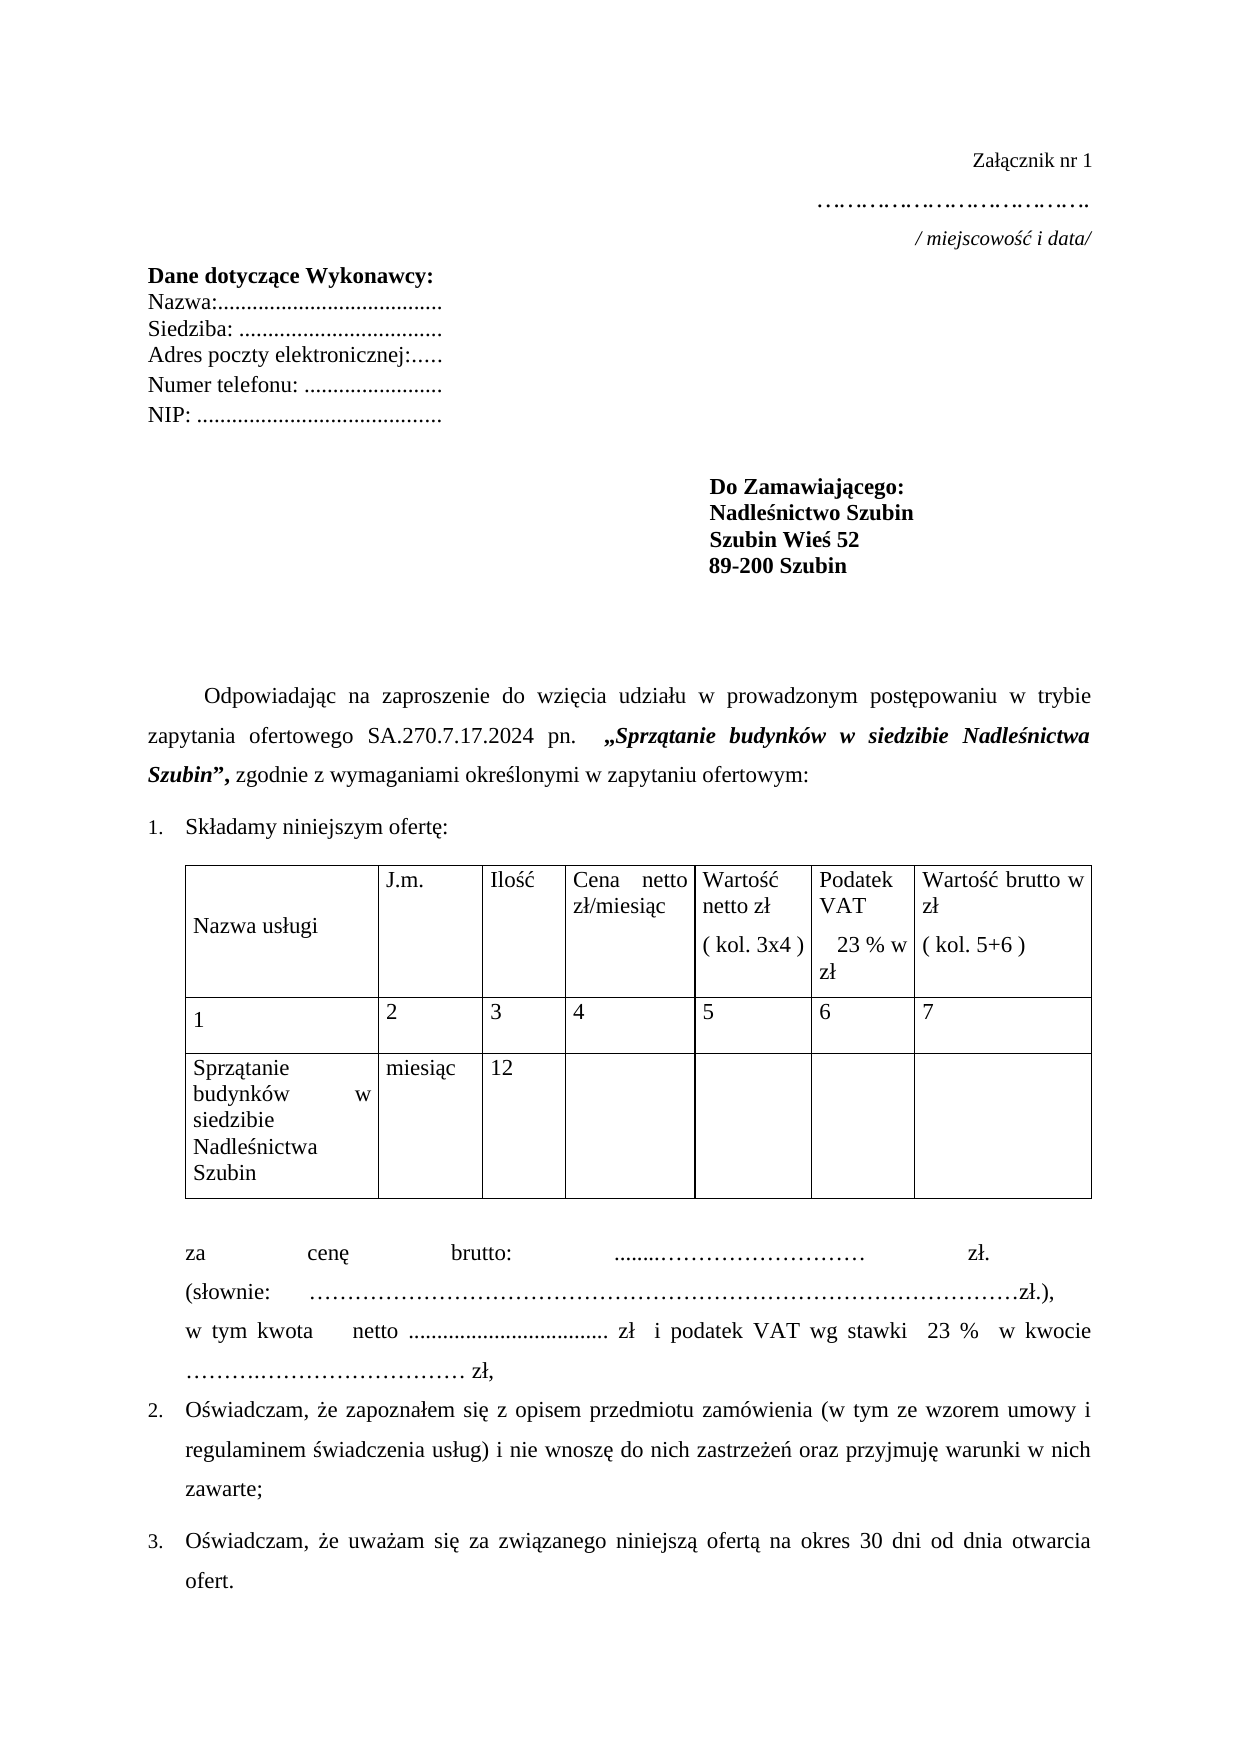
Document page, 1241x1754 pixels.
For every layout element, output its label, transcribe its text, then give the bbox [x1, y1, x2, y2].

text Numer telefonu: [148, 371, 1093, 398]
table_header Wartość netto zł ( kol. 3x4 ) [696, 866, 811, 997]
list Oświadczam, że zapoznałem się z opisem przedmiotu zamówienia (w tym ze wzorem umowy i regulaminem świadczenia usług) i nie wnoszę do nich zastrzeżeń oraz przyjmuję warunki w nich zawarte; [148, 1396, 1093, 1502]
list za cenę brutto: ........……………………… zł. (słownie: …………………………………………………………………………………zł.), w tym kwota netto ................................... zł i podatek VAT wg stawki 23 % w kwocie ……….……………………… zł, [185, 1238, 1093, 1383]
table_cell 2 [379, 998, 482, 1053]
table_cell [915, 1054, 1091, 1198]
table_header Podatek VAT 23 % w zł [812, 866, 914, 997]
text Do Zamawiającego: [709, 473, 1093, 499]
text / miejscowość i data/ [148, 225, 1093, 249]
table_cell 4 [566, 998, 694, 1053]
table_header J.m. [379, 866, 482, 997]
table_cell 12 [483, 1054, 565, 1198]
text Załącznik nr 1 [148, 148, 1093, 172]
table_cell Sprzątanie budynków w siedzibie Nadleśnictwa Szubin [186, 1054, 378, 1198]
text NIP: [148, 401, 1093, 428]
table_cell 6 [812, 998, 914, 1053]
text Siedziba: [148, 315, 1093, 341]
text Odpowiadając na zaproszenie do wzięcia udziału w prowadzonym postępowaniu w trybie zapytania ofertowego SA.270.7.17.2024 pn. „Sprzątanie budynków w siedzibie Nadleśnictwa Szubin”, zgodnie z wymaganiami określonymi w zapytaniu ofertowym: [148, 682, 1093, 788]
list Składamy niniejszym ofertę: [148, 813, 1093, 839]
table_header Cena netto zł/miesiąc [566, 866, 694, 997]
table_cell [566, 1054, 694, 1198]
table_cell [812, 1054, 914, 1198]
text Nadleśnictwo Szubin [709, 499, 1093, 526]
text Dane dotyczące Wykonawcy: [148, 262, 1093, 288]
table_cell 3 [483, 998, 565, 1053]
table_header Nazwa usługi [186, 866, 378, 997]
table_cell 7 [915, 998, 1091, 1053]
text Adres poczty elektronicznej: [148, 341, 1093, 367]
table_header Ilość [483, 866, 565, 997]
table_cell miesiąc [379, 1054, 482, 1198]
table_cell [696, 1054, 811, 1198]
text Nazwa: [148, 288, 1093, 315]
table_header Wartość brutto w zł ( kol. 5+6 ) [915, 866, 1091, 997]
text ………………………………. [148, 184, 1093, 213]
table_cell 5 [696, 998, 811, 1053]
list Oświadczam, że uważam się za związanego niniejszą ofertą na okres 30 dni od dnia otwarcia ofert. [148, 1527, 1093, 1593]
text 89-200 Szubin [709, 552, 1093, 578]
text Szubin Wieś 52 [709, 526, 1093, 552]
table_cell 1 [186, 998, 378, 1053]
